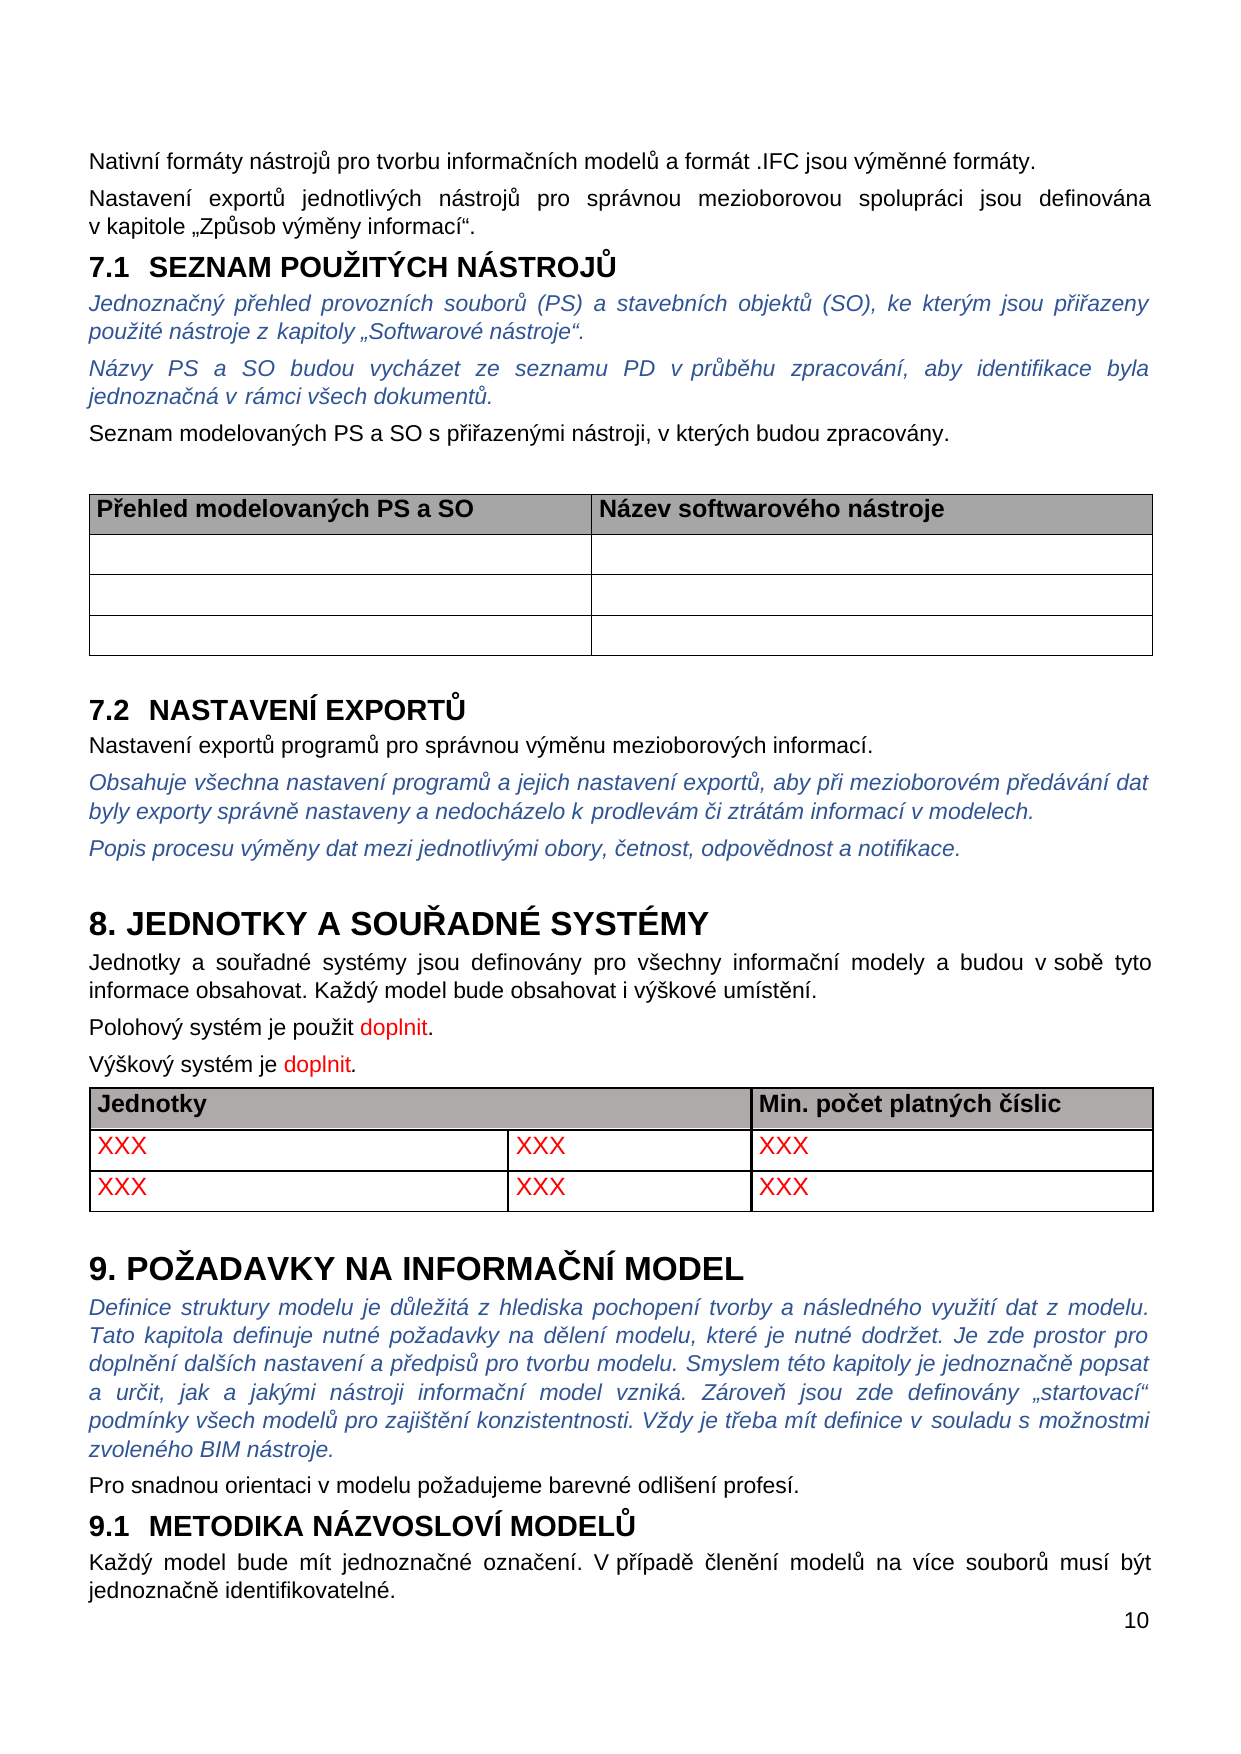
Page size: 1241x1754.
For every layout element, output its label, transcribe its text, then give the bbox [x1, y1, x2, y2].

text Nastavení exportů programů pro správnou výměnu mezioborových informací. [89, 732, 1152, 759]
table_cell [592, 575, 1152, 614]
text Nativní formáty nástrojů pro tvorbu informačních modelů a formát .IFC jsou výměnné formáty. [89, 148, 1152, 174]
text Obsahuje všechna nastavení programů a jejich nastavení exportů, aby při mezioborovém předávání dat byly exporty správně nastaveny a nedocházelo k prodlevám či ztrátám informací v modelech. [89, 769, 1152, 824]
subtitle METODIKA NÁZVOSLOVÍ MODELŮ [89, 1509, 1152, 1543]
text Každý model bude mít jednoznačné označení. V případě členění modelů na více souborů musí být jednoznačně identifikovatelné. [89, 1549, 1152, 1604]
table_cell [592, 616, 1152, 655]
text Jednotky a souřadné systémy jsou definovány pro všechny informační modely a budou v sobě tyto informace obsahovat. Každý model bude obsahovat i výškové umístění. [89, 948, 1152, 1003]
table_cell XXX [753, 1131, 1152, 1170]
subtitle POŽADAVKY NA INFORMAČNÍ MODEL [89, 1249, 1152, 1287]
text Jednoznačný přehled provozních souborů (PS) a stavebních objektů (SO), ke kterým jsou přiřazeny použité nástroje z kapitoly „Softwarové nástroje“. [89, 289, 1152, 344]
table_header Jednotky [91, 1089, 750, 1128]
text Popis procesu výměny dat mezi jednotlivými obory, četnost, odpovědnost a notifikace. [89, 834, 1152, 861]
subtitle SEZNAM POUŽITÝCH NÁSTROJŮ [89, 250, 1152, 283]
table_header Název softwarového nástroje [592, 495, 1152, 534]
text Seznam modelovaných PS a SO s přiřazenými nástroji, v kterých budou zpracovány. [89, 420, 1152, 446]
text Nastavení exportů jednotlivých nástrojů pro správnou mezioborovou spolupráci jsou definována v kapitole „Způsob výměny informací“. [89, 184, 1152, 239]
table_cell XXX [509, 1131, 750, 1170]
table_cell [592, 535, 1152, 574]
table_cell [90, 616, 591, 655]
table_cell [90, 535, 591, 574]
table_header Přehled modelovaných PS a SO [90, 495, 591, 534]
text Definice struktury modelu je důležitá z hlediska pochopení tvorby a následného využití dat z modelu. Tato kapitola definuje nutné požadavky na dělení modelu, které je nutné dodržet. Je zde prostor pro doplnění dalších nastavení a předpisů pro tvorbu modelu. Smyslem této kapitoly je jednoznačně popsat a určit, jak a jakými nástroji informační model vzniká. Zároveň jsou zde definovány „startovací“ podmínky všech modelů pro zajištění konzistentnosti. Vždy je třeba mít definice v souladu s možnostmi zvoleného BIM nástroje. [89, 1293, 1152, 1462]
table_cell XXX [509, 1172, 750, 1211]
text Polohový systém je použit doplnit. [89, 1014, 1152, 1040]
subtitle JEDNOTKY A SOUŘADNÉ SYSTÉMY [89, 904, 1152, 942]
text Názvy PS a SO budou vycházet ze seznamu PD v průběhu zpracování, aby identifikace byla jednoznačná v rámci všech dokumentů. [89, 355, 1152, 409]
text Pro snadnou orientaci v modelu požadujeme barevné odlišení profesí. [89, 1472, 1152, 1499]
table_header Min. počet platných číslic [753, 1089, 1152, 1128]
table_cell XXX [753, 1172, 1152, 1211]
table_cell [90, 575, 591, 614]
table_cell XXX [91, 1172, 507, 1211]
table_cell XXX [91, 1131, 507, 1170]
text Výškový systém je doplnit. [89, 1051, 1152, 1077]
subtitle NASTAVENÍ EXPORTŮ [89, 693, 1152, 726]
